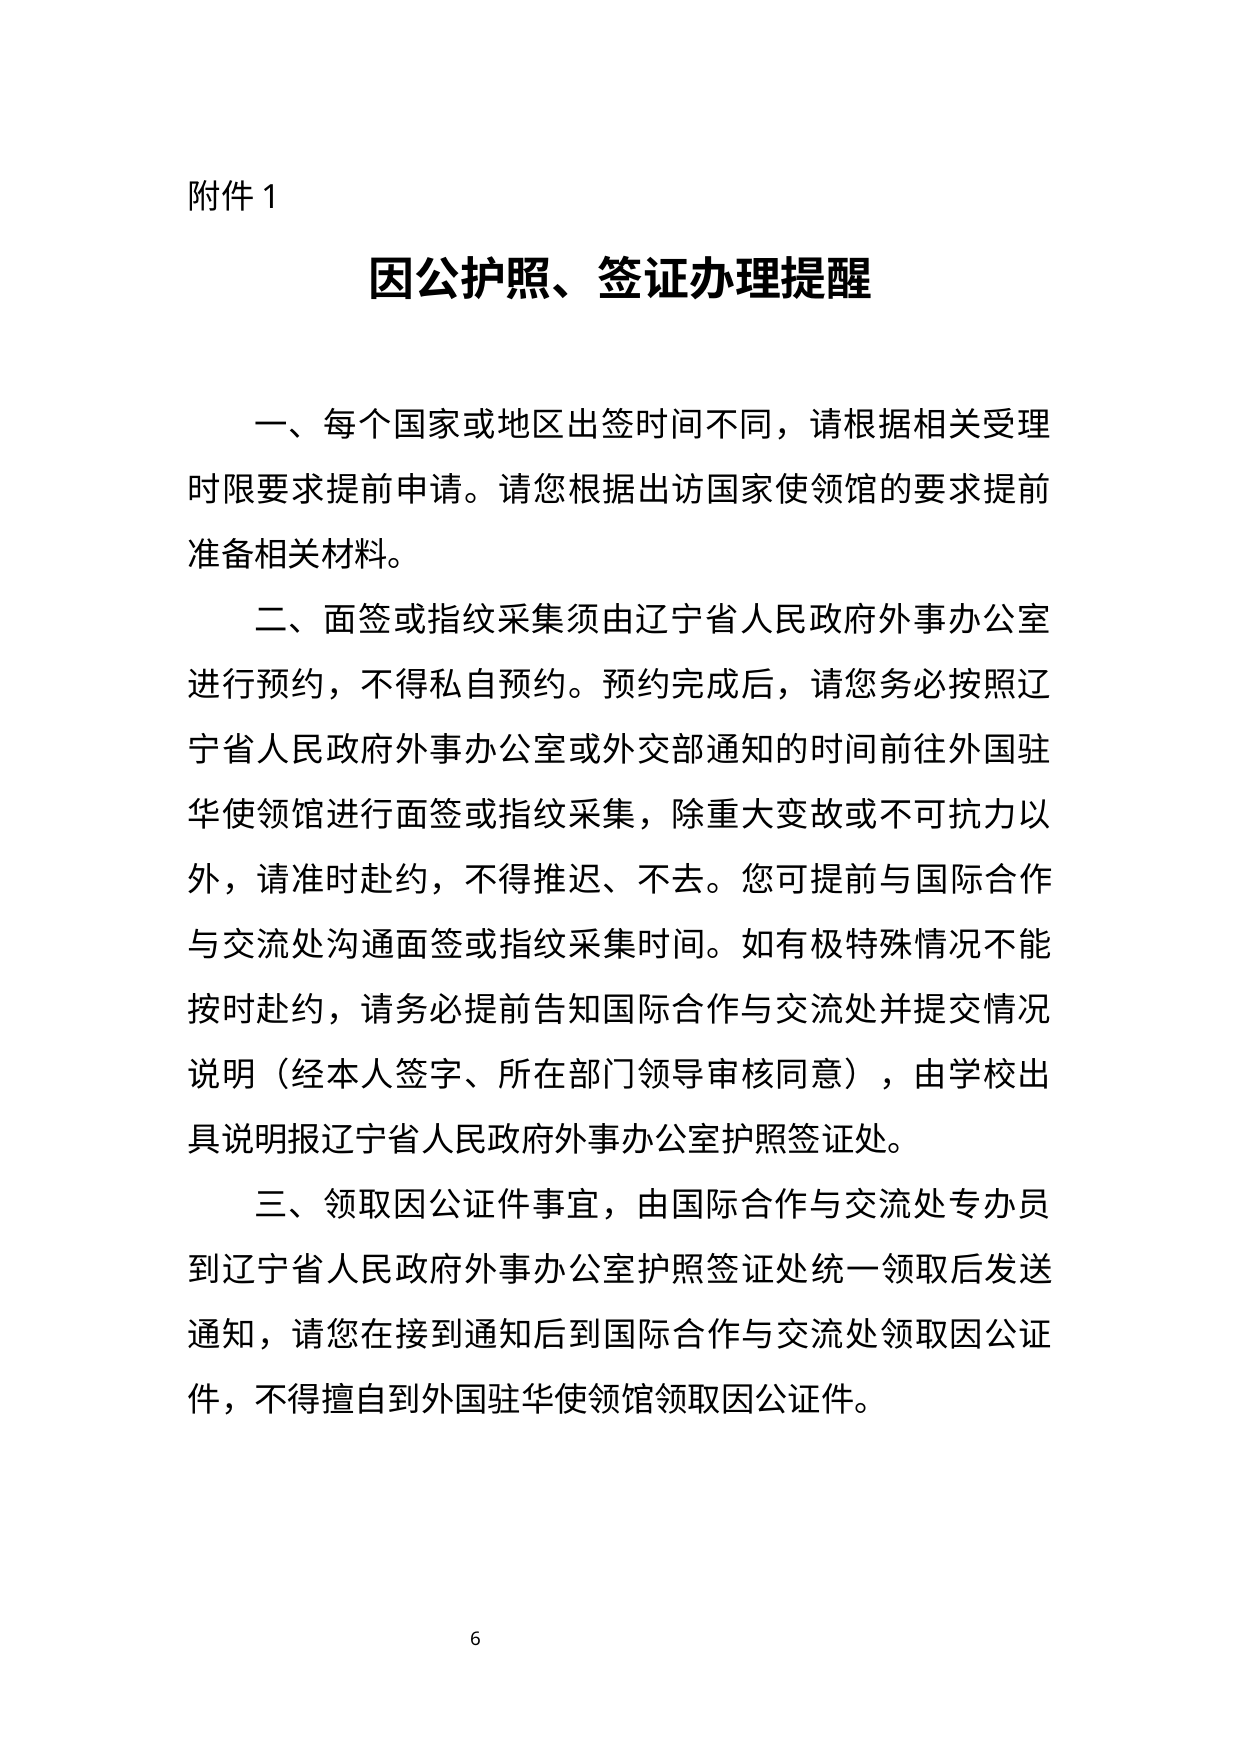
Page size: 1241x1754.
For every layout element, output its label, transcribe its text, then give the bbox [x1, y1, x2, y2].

text 二、面签或指纹采集须由辽宁省人民政府外事办公室进行预约，不得私自预约。预约完成后，请您务必按照辽宁省人民政府外事办公室或外交部通知的时间前往外国驻华使领馆进行面签或指纹采集，除重大变故或不可抗力以外，请准时赴约，不得推迟、不去。您可提前与国际合作与交流处沟通面签或指纹采集时间。如有极特殊情况不能按时赴约，请务必提前告知国际合作与交流处并提交情况说明（经本人签字、所在部门领导审核同意），由学校出具说明报辽宁省人民政府外事办公室护照签证处。 [187, 584, 1053, 1169]
text 因公护照、签证办理提醒 [187, 227, 1053, 324]
text 一、每个国家或地区出签时间不同，请根据相关受理时限要求提前申请。请您根据出访国家使领馆的要求提前准备相关材料。 [187, 389, 1053, 584]
text 三、领取因公证件事宜，由国际合作与交流处专办员到辽宁省人民政府外事办公室护照签证处统一领取后发送通知，请您在接到通知后到国际合作与交流处领取因公证件，不得擅自到外国驻华使领馆领取因公证件。 [187, 1169, 1053, 1429]
text 附件1 [187, 162, 1053, 227]
